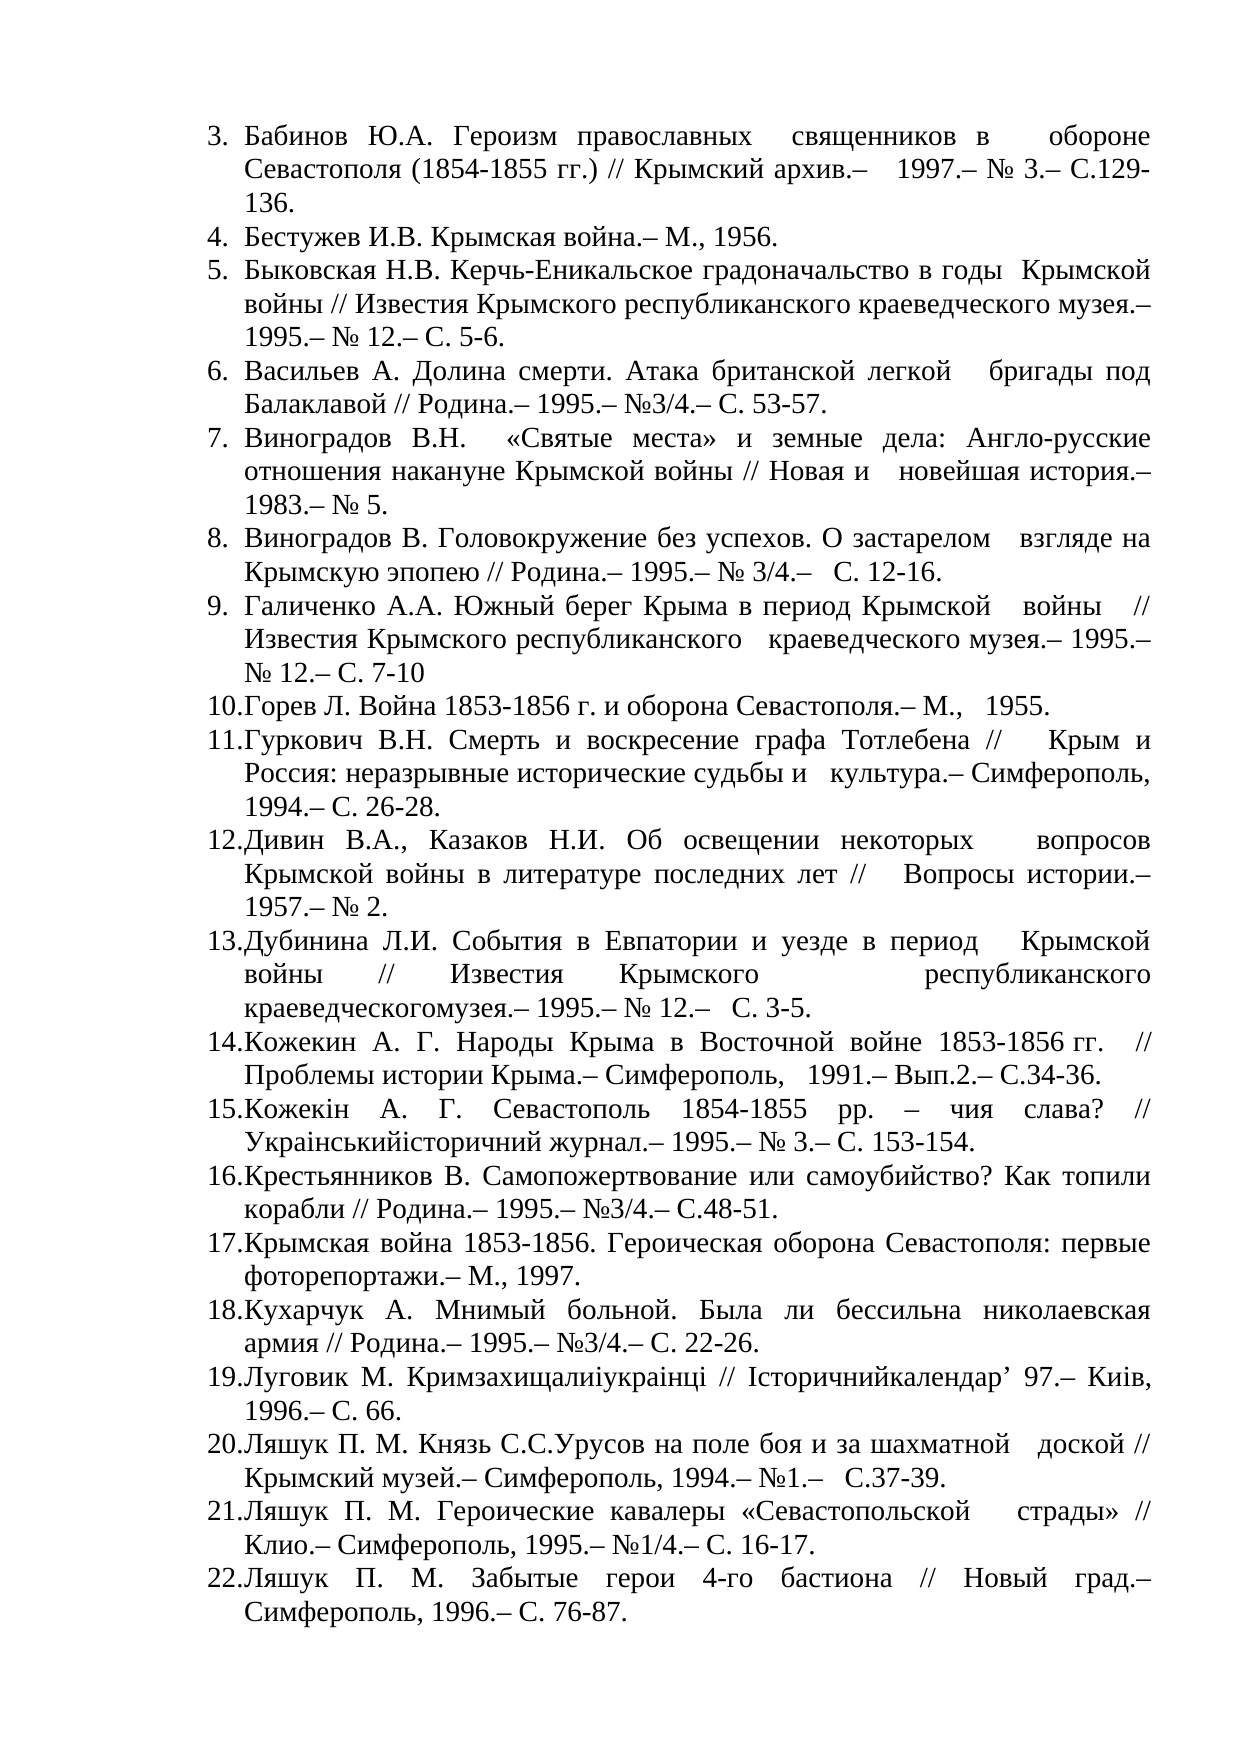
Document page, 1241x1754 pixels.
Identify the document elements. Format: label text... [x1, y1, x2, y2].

list Кожекин А. Г. Народы Крыма в Восточной войне 1853-1856 гг. // Проблемы истории Крыма.– Симферополь, 1991.– Вып.2.– С.34-36. [207, 1024, 1152, 1091]
list Галиченко А.А. Южный берег Крыма в период Крымской войны // Известия Крымского республиканского краеведческого музея.– 1995.– № 12.– С. 7-10 [207, 588, 1152, 688]
list Бестужев И.В. Крымская война.– М., 1956. [207, 219, 1152, 252]
list Быковская Н.В. Керчь-Еникальское градоначальство в годы Крымской войны // Известия Крымского республиканского краеведческого музея.– 1995.– № 12.– С. 5-6. [207, 252, 1152, 353]
list Кухарчук А. Мнимый больной. Была ли бессильна николаевская армия // Родина.– 1995.– №3/4.– С. 22-26. [207, 1292, 1152, 1359]
list Виноградов В. Головокружение без успехов. О застарелом взгляде на Крымскую эпопею // Родина.– 1995.– № 3/4.– С. 12-16. [207, 521, 1152, 588]
list Крестьянников В. Самопожертвование или самоубийство? Как топили корабли // Родина.– 1995.– №3/4.– С.48-51. [207, 1158, 1152, 1225]
list Ляшук П. М. Князь С.С.Урусов на поле боя и за шахматной доской // Крымский музей.– Симферополь, 1994.– №1.– С.37-39. [207, 1426, 1152, 1493]
list Горев Л. Война 1853-1856 г. и оборона Севастополя.– М., 1955. [207, 688, 1152, 722]
list Виноградов В.Н. «Святые места» и земные дела: Англо-русские отношения накануне Крымской войны // Новая и новейшая история.– 1983.– № 5. [207, 420, 1152, 521]
list Ляшук П. М. Героические кавалеры «Севастопольской страды» // Клио.– Симферополь, 1995.– №1/4.– С. 16-17. [207, 1493, 1152, 1560]
list Крымская война 1853-1856. Героическая оборона Севастополя: первые фоторепортажи.– М., 1997. [207, 1225, 1152, 1292]
list Кожекiн А. Г. Севастополь 1854-1855 рр. – чия слава? // Украiнськийiсторичний журнал.– 1995.– № 3.– С. 153-154. [207, 1091, 1152, 1158]
list Васильев А. Долина смерти. Атака британской легкой бригады под Балаклавой // Родина.– 1995.– №3/4.– С. 53-57. [207, 353, 1152, 420]
list Ляшук П. М. Забытые герои 4-го бастиона // Новый град.– Симферополь, 1996.– С. 76-87. [207, 1560, 1152, 1627]
list Дивин В.А., Казаков Н.И. Об освещении некоторых вопросов Крымской войны в литературе последних лет // Вопросы истории.– 1957.– № 2. [207, 822, 1152, 923]
list Бабинов Ю.А. Героизм православных священников в обороне Севастополя (1854-1855 гг.) // Крымский архив.– 1997.– № 3.– С.129-136. [207, 118, 1152, 219]
list Дубинина Л.И. События в Евпатории и уезде в период Крымской войны // Известия Крымского республиканского краеведческогомузея.– 1995.– № 12.– С. 3-5. [207, 923, 1152, 1024]
list Луговик М. Кримзахищалиiукраiнцi // Iсторичнийкалендар’ 97.– Киiв, 1996.– С. 66. [207, 1359, 1152, 1426]
list Гуркович В.Н. Смерть и воскресение графа Тотлебена // Крым и Россия: неразрывные исторические судьбы и культура.– Симферополь, 1994.– С. 26-28. [207, 722, 1152, 822]
